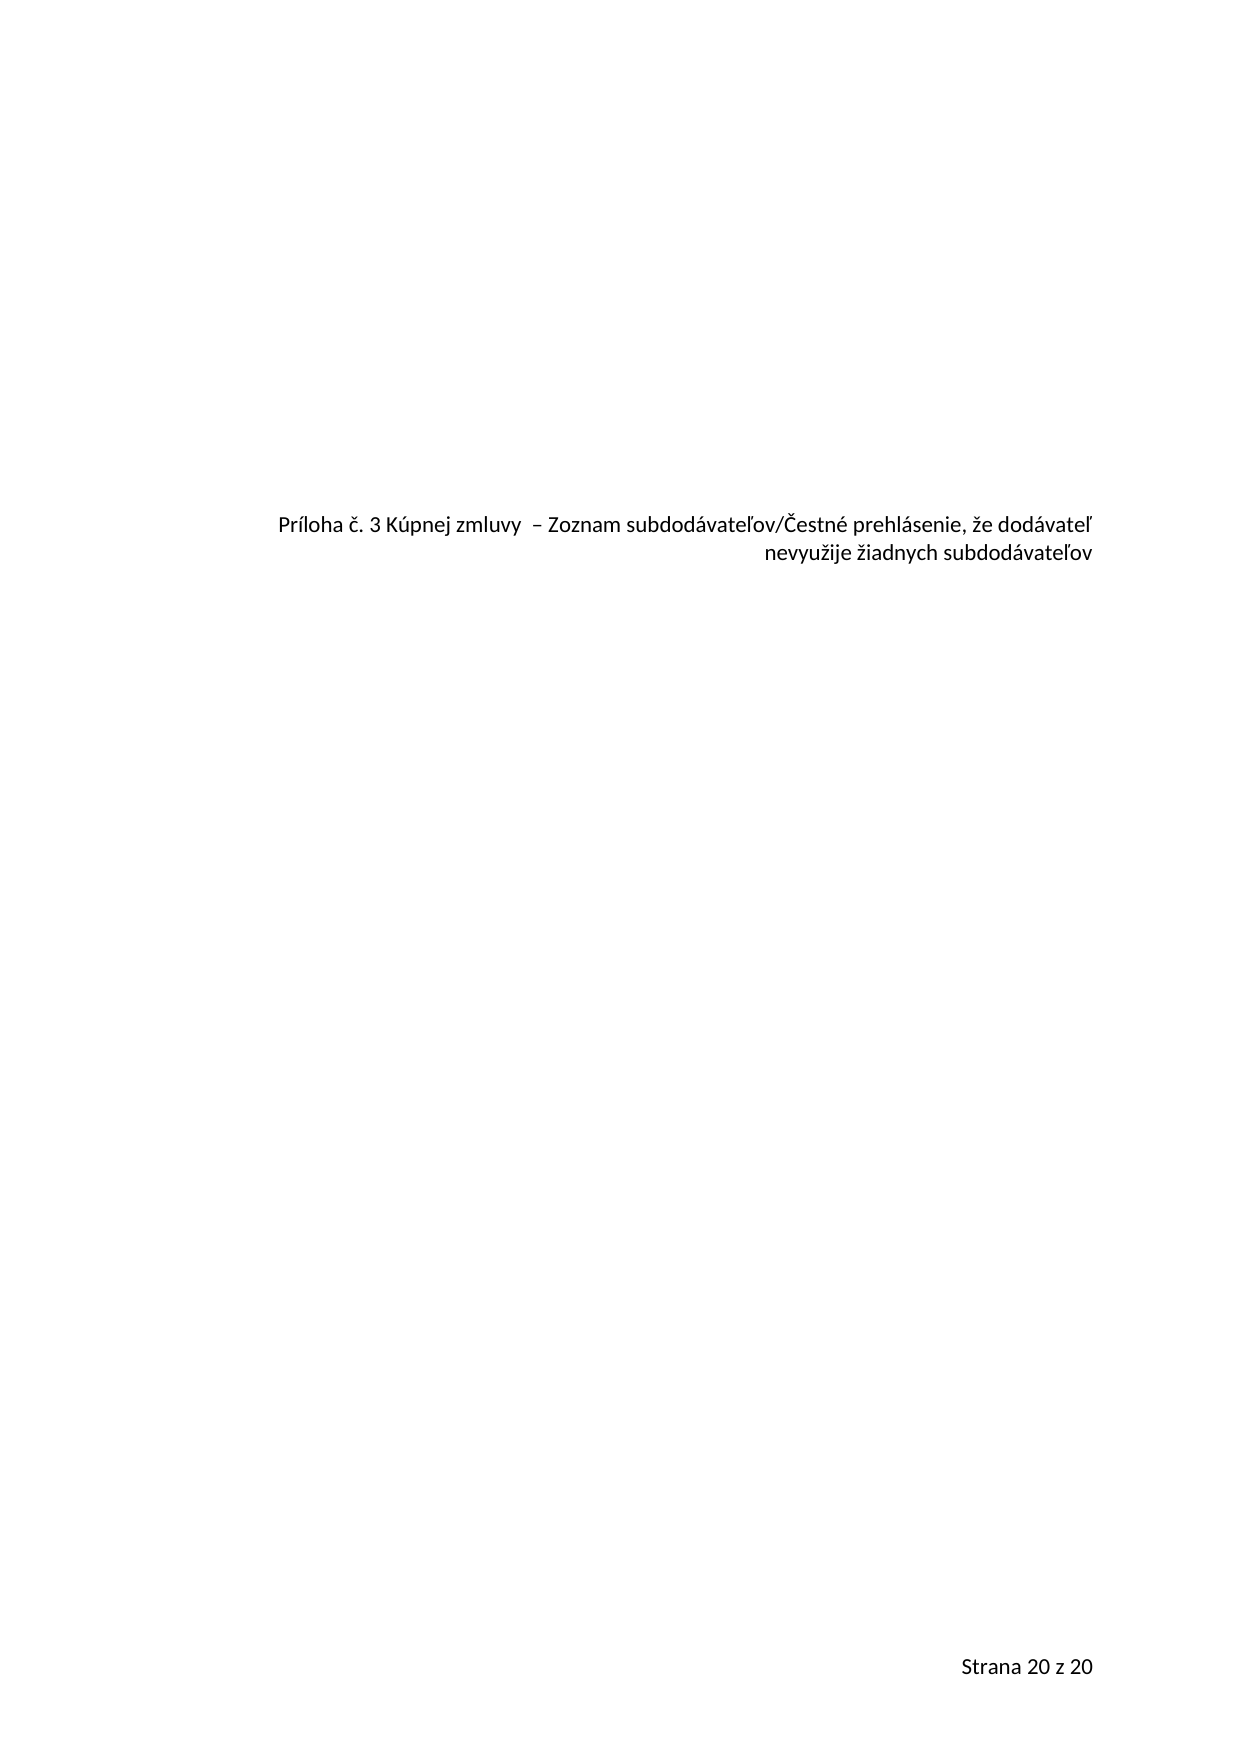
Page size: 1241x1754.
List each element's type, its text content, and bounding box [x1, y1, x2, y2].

text Príloha č. 3 Kúpnej zmluvy – Zoznam subdodávateľov/Čestné prehlásenie, že dodávateľ nevyužije žiadnych subdodávateľov [192, 511, 1093, 567]
